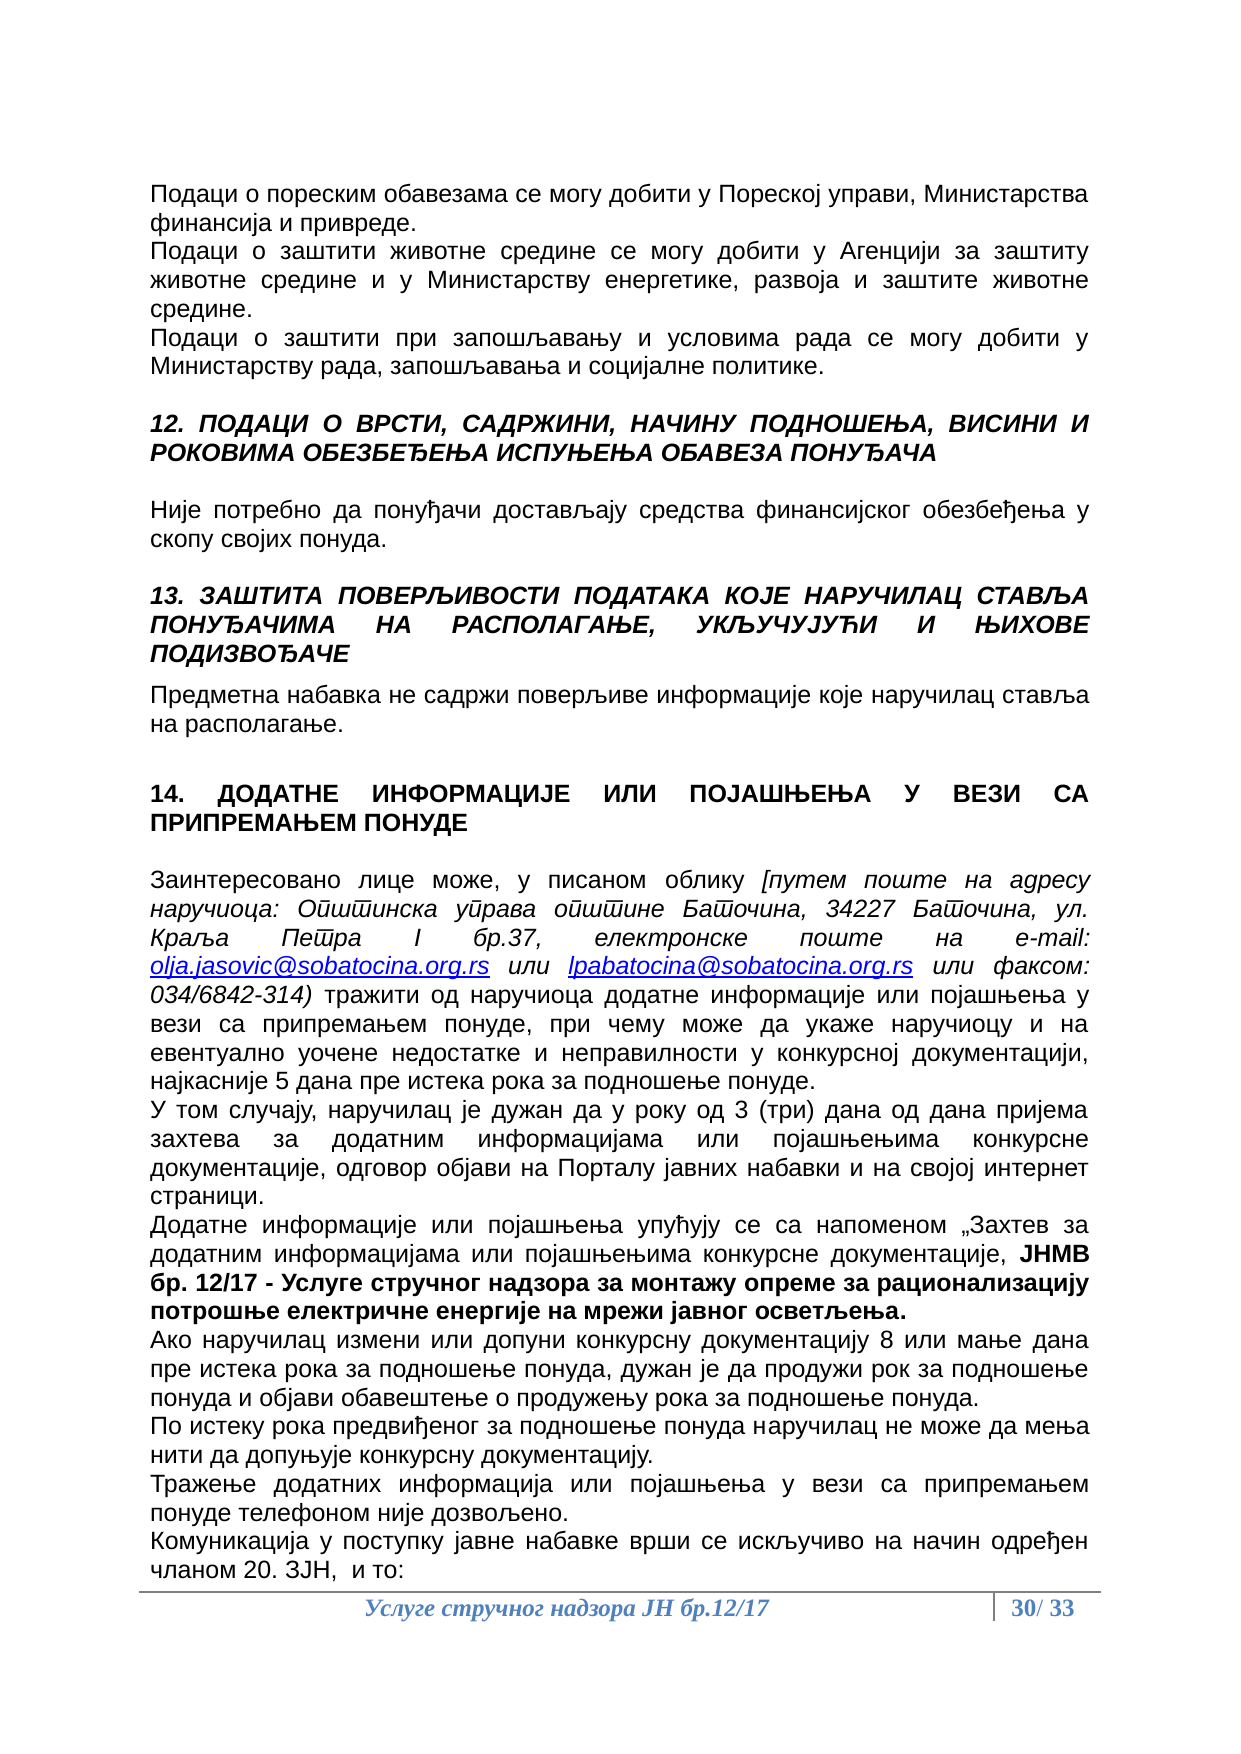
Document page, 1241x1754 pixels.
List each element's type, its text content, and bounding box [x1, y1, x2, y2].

text 12. ПОДАЦИ О ВРСТИ, САДРЖИНИ, НАЧИНУ ПОДНОШЕЊА, ВИСИНИ И РОКОВИМА ОБЕЗБЕЂЕЊА ИСПУЊЕЊА ОБАВЕЗА ПОНУЂАЧА [150, 409, 1090, 466]
text Подаци о заштити животне средине се могу добити у Агенцији за заштиту животне средине и у Министарству енергетике, развоја и заштите животне средине. [150, 236, 1090, 322]
text У том случају, наручилац је дужан да у року од 3 (три) дана од дана пријема захтева за додатним информацијама или појашњењима конкурсне документације, одговор објави на Порталу јавних набавки и на својој интернет страници. [150, 1095, 1090, 1210]
text Подаци о заштити при запошљавању и условима рада се могу добити у Министарству рада, запошљавања и социјалне политике. [150, 322, 1090, 380]
text 13. ЗАШТИТА ПОВЕРЉИВОСТИ ПОДАТАКА КОЈЕ НАРУЧИЛАЦ СТАВЉА ПОНУЂАЧИМА НА РАСПОЛАГАЊЕ, УКЉУЧУЈУЋИ И ЊИХОВЕ ПОДИЗВОЂАЧЕ [150, 581, 1090, 667]
text Ако наручилац измени или допуни конкурсну документацију 8 или мање дана пре истека рока за подношење понуда, дужан је да продужи рок за подношење понуда и објави обавештење о продужењу рока за подношење понуда. [150, 1325, 1090, 1411]
text Није потребно да понуђачи достављају средства финансијског обезбеђења у скопу својих понуда. [150, 495, 1090, 552]
text Додатне информације или појашњења упућују се са напоменом „Захтев за додатним информацијама или појашњењима конкурсне документације, ЈНМВ бр. 12/17 - Услуге стручног надзора за монтажу опреме за рационализацију потрошње електричне енергије на мрежи јавног осветљења. [150, 1210, 1090, 1325]
text Комуникација у поступку јавне набавке врши се искључиво на начин одређен чланом 20. ЗЈН, и то: [150, 1526, 1090, 1584]
text 14. ДОДАТНЕ ИНФОРМАЦИЈЕ ИЛИ ПОЈАШЊЕЊА У ВЕЗИ СА ПРИПРЕМАЊЕМ ПОНУДЕ [150, 779, 1090, 836]
text Тражење додатних информација или појашњења у вези са припремањем понуде телефоном није дозвољено. [150, 1469, 1090, 1526]
text Предметна набавка не садржи поверљиве информације које наручилац ставља на располагање. [150, 680, 1090, 737]
text Подаци о пореским обавезама се могу добити у Пореској управи, Министарства финансија и привреде. [150, 179, 1090, 236]
text По истеку рока предвиђеног за подношење понуда наручилац не може да мења нити да допуњује конкурсну документацију. [150, 1411, 1090, 1469]
text Заинтересовано лице може, у писаном облику [путем поште на адресу наручиоца: Општинска управа општине Баточина, 34227 Баточина, ул. Краља Петра I бр.37, електронске поште на e-mail: olja.jasovic@sobatocina.org.rs или lpabatocina@sobatocina.org.rs или факсом: 034/6842-314) тражити од наручиоца додатне информације или појашњења у вези са припремањем понуде, при чему може да укаже наручиоцу и на евентуално уочене недостатке и неправилности у конкурсној документацији, најкасније 5 дана пре истека рока за подношење понуде. [150, 865, 1090, 1095]
